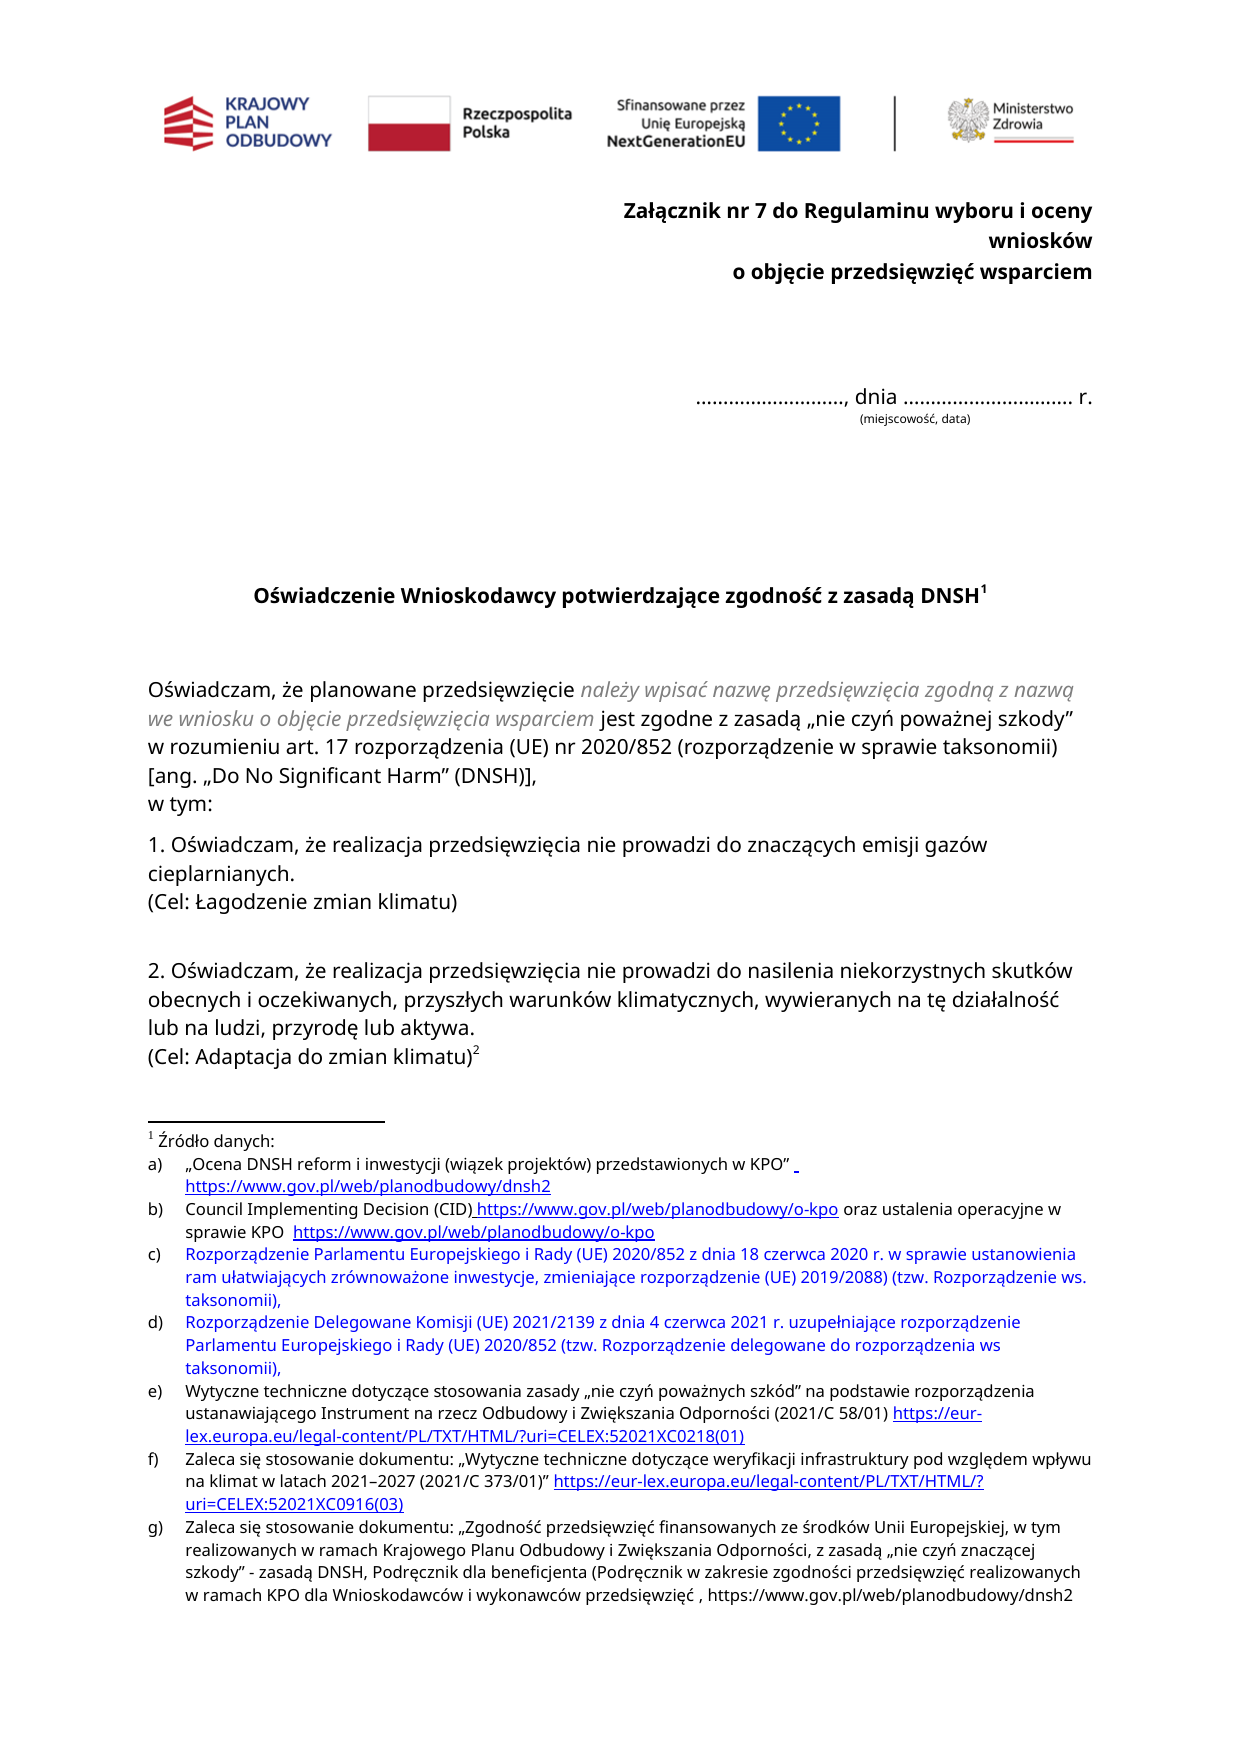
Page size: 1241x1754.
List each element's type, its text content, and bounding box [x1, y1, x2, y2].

list 2. Oświadczam, że realizacja przedsięwzięcia nie prowadzi do nasilenia niekorzystnych skutków obecnych i oczekiwanych, przyszłych warunków klimatycznych, wywieranych na tę działalność lub na ludzi, przyrodę lub aktywa. (Cel: Adaptacja do zmian klimatu) [148, 957, 1093, 1070]
text ………………………, dnia …………………………. r. [148, 382, 1093, 411]
text Załącznik nr 7 do Regulaminu wyboru i oceny wniosków [148, 196, 1093, 255]
text o objęcie przedsięwzięć wsparciem [148, 257, 1093, 286]
picture [147, 73, 1093, 168]
list Oświadczam, że planowane przedsięwzięcie należy wpisać nazwę przedsięwzięcia zgodną z nazwą we wniosku o objęcie przedsięwzięcia wsparciem jest zgodne z zasadą „nie czyń poważnej szkody” w rozumieniu art. 17 rozporządzenia (UE) nr 2020/852 (rozporządzenie w sprawie taksonomii) [ang. „Do No Significant Harm” (DNSH)], w tym: [148, 676, 1093, 818]
text Oświadczenie Wnioskodawcy potwierdzające zgodność z zasadą DNSH [148, 581, 1093, 609]
text (miejscowość, data) [148, 411, 1093, 439]
list 1. Oświadczam, że realizacja przedsięwzięcia nie prowadzi do znaczących emisji gazów cieplarnianych. (Cel: Łagodzenie zmian klimatu) [148, 830, 1093, 916]
